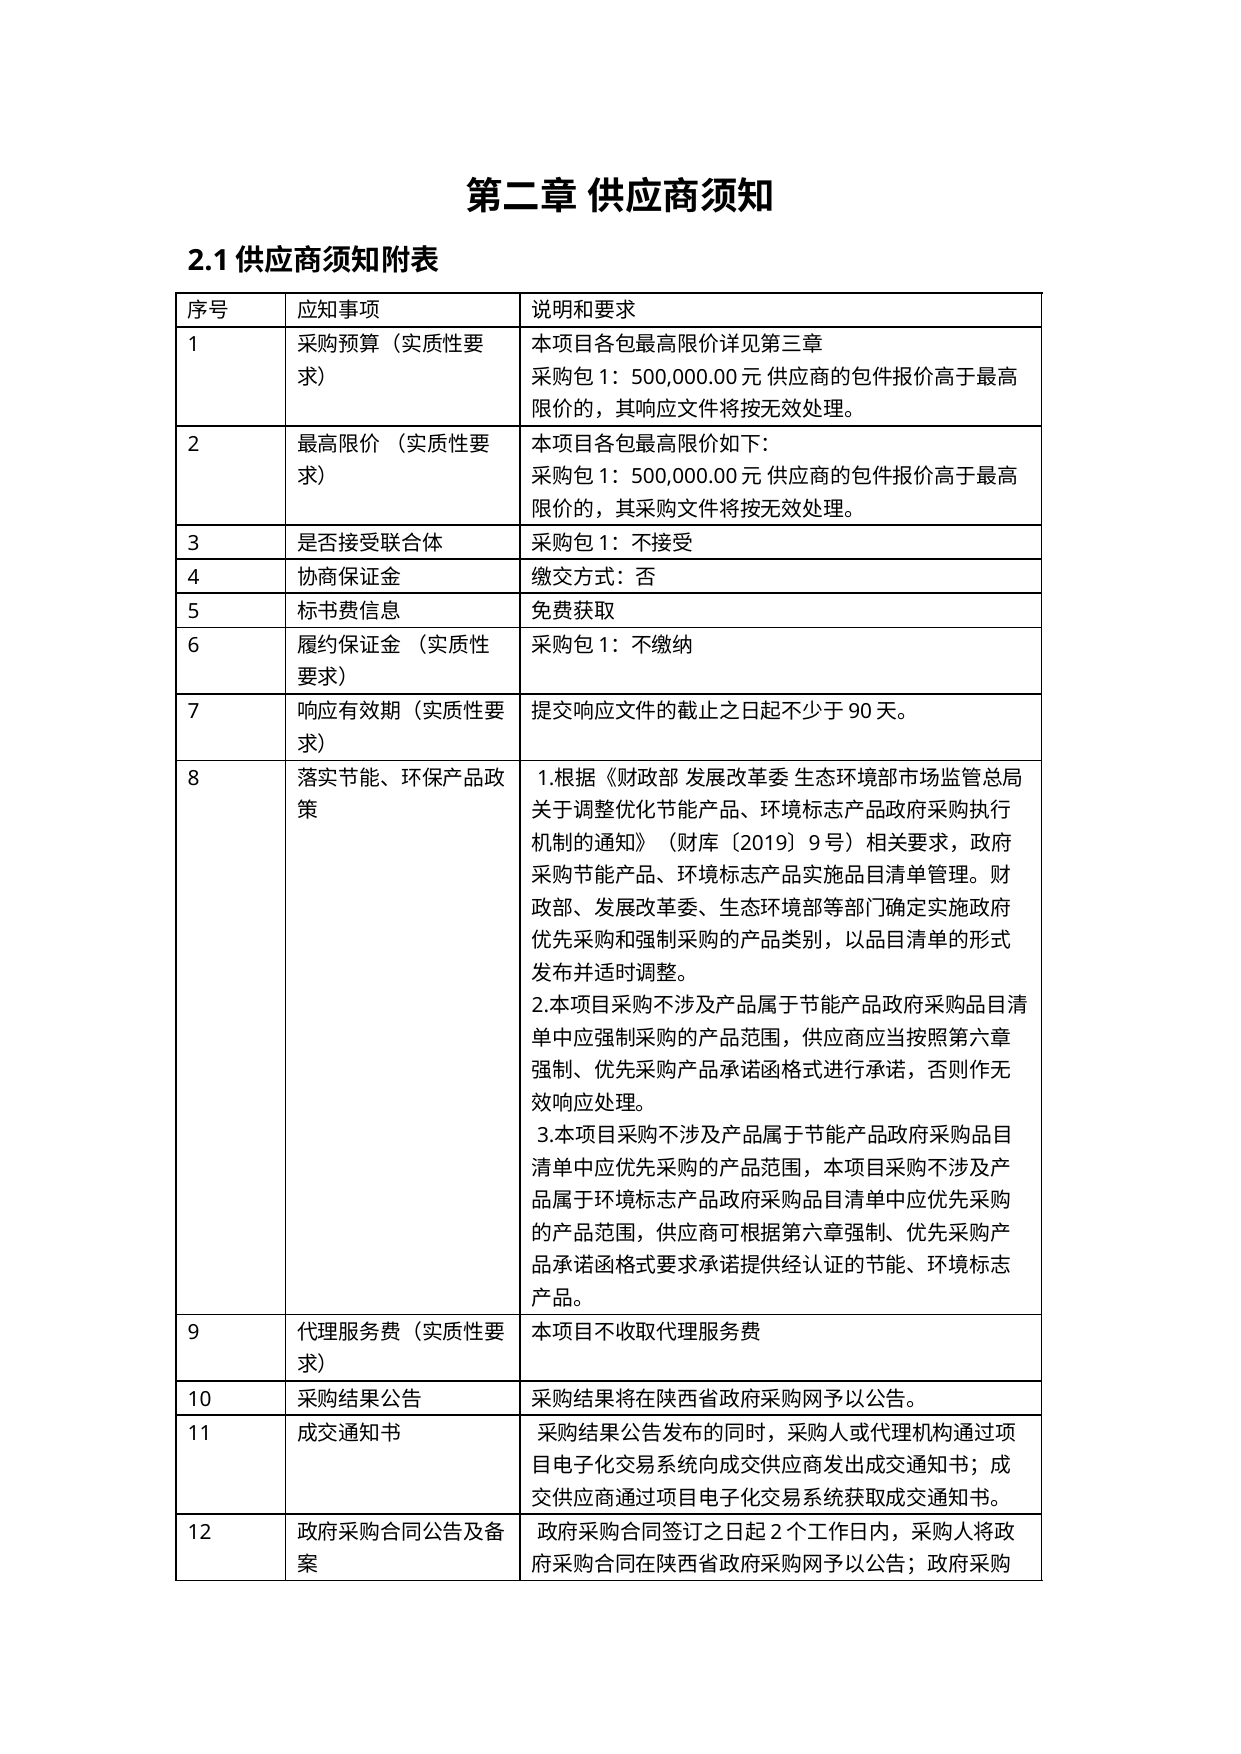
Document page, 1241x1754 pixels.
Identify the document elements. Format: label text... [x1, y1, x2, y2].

table_cell 最高限价 （实质性要求） [286, 427, 519, 524]
table_cell 本项目各包最高限价如下： 采购包1：500,000.00元 供应商的包件报价高于最高限价的，其采购文件将按无效处理。 [521, 427, 1041, 524]
table_cell 政府采购合同公告及备案 [286, 1515, 519, 1580]
table_cell 成交通知书 [286, 1416, 519, 1513]
table_cell 提交响应文件的截止之日起不少于90天。 [521, 695, 1041, 759]
table_cell 本项目不收取代理服务费 [521, 1315, 1041, 1380]
table_cell 采购预算（实质性要求） [286, 328, 519, 425]
table_header 应知事项 [286, 294, 519, 326]
table_header 说明和要求 [521, 294, 1041, 326]
table_cell 履约保证金 （实质性要求） [286, 628, 519, 693]
table_cell 代理服务费（实质性要求） [286, 1315, 519, 1380]
text 2.1供应商须知附表 [187, 227, 1053, 292]
table_cell 采购结果将在陕西省政府采购网予以公告。 [521, 1382, 1041, 1414]
table_cell 6 [177, 628, 285, 693]
table_cell 响应有效期（实质性要求） [286, 695, 519, 759]
table_cell 采购结果公告 [286, 1382, 519, 1414]
table_cell 11 [177, 1416, 285, 1513]
table_cell 落实节能、环保产品政策 [286, 761, 519, 1313]
table_cell 1 [177, 328, 285, 425]
table_cell 12 [177, 1515, 285, 1580]
table_cell 3 [177, 526, 285, 558]
text 第二章 供应商须知 [187, 162, 1053, 227]
table_cell 是否接受联合体 [286, 526, 519, 558]
table_cell 采购结果公告发布的同时，采购人或代理机构通过项目电子化交易系统向成交供应商发出成交通知书；成交供应商通过项目电子化交易系统获取成交通知书。 [521, 1416, 1041, 1513]
table_cell 8 [177, 761, 285, 1313]
table_header 序号 [177, 294, 285, 326]
table_cell 4 [177, 560, 285, 592]
table_cell 协商保证金 [286, 560, 519, 592]
table_cell 采购包1：不缴纳 [521, 628, 1041, 693]
table_cell 5 [177, 594, 285, 626]
table_cell 标书费信息 [286, 594, 519, 626]
table_cell 本项目各包最高限价详见第三章 采购包1：500,000.00元 供应商的包件报价高于最高限价的，其响应文件将按无效处理。 [521, 328, 1041, 425]
table_cell 10 [177, 1382, 285, 1414]
table_cell 采购包1：不接受 [521, 526, 1041, 558]
table_cell 缴交方式：否 [521, 560, 1041, 592]
table_cell 2 [177, 427, 285, 524]
table_cell 9 [177, 1315, 285, 1380]
table_cell 7 [177, 695, 285, 759]
table_cell 免费获取 [521, 594, 1041, 626]
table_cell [521, 1515, 1041, 1580]
table_cell 1.根据《财政部 发展改革委 生态环境部市场监管总局关于调整优化节能产品、环境标志产品政府采购执行机制的通知》（财库〔2019〕9号）相关要求，政府采购节能产品、环境标志产品实施品目清单管理。财政部、发展改革委、生态环境部等部门确定实施政府优先采购和强制采购的产品类别，以品目清单的形式发布并适时调整。 2.本项目采购不涉及产品属于节能产品政府采购品目清单中应强制采购的产品范围，供应商应当按照第六章强制、优先采购产品承诺函格式进行承诺，否则作无效响应处理。 3.本项目采购不涉及产品属于节能产品政府采购品目清单中应优先采购的产品范围，本项目采购不涉及产品属于环境标志产品政府采购品目清单中应优先采购的产品范围，供应商可根据第六章强制、优先采购产品承诺函格式要求承诺提供经认证的节能、环境标志产品。 [521, 761, 1041, 1313]
